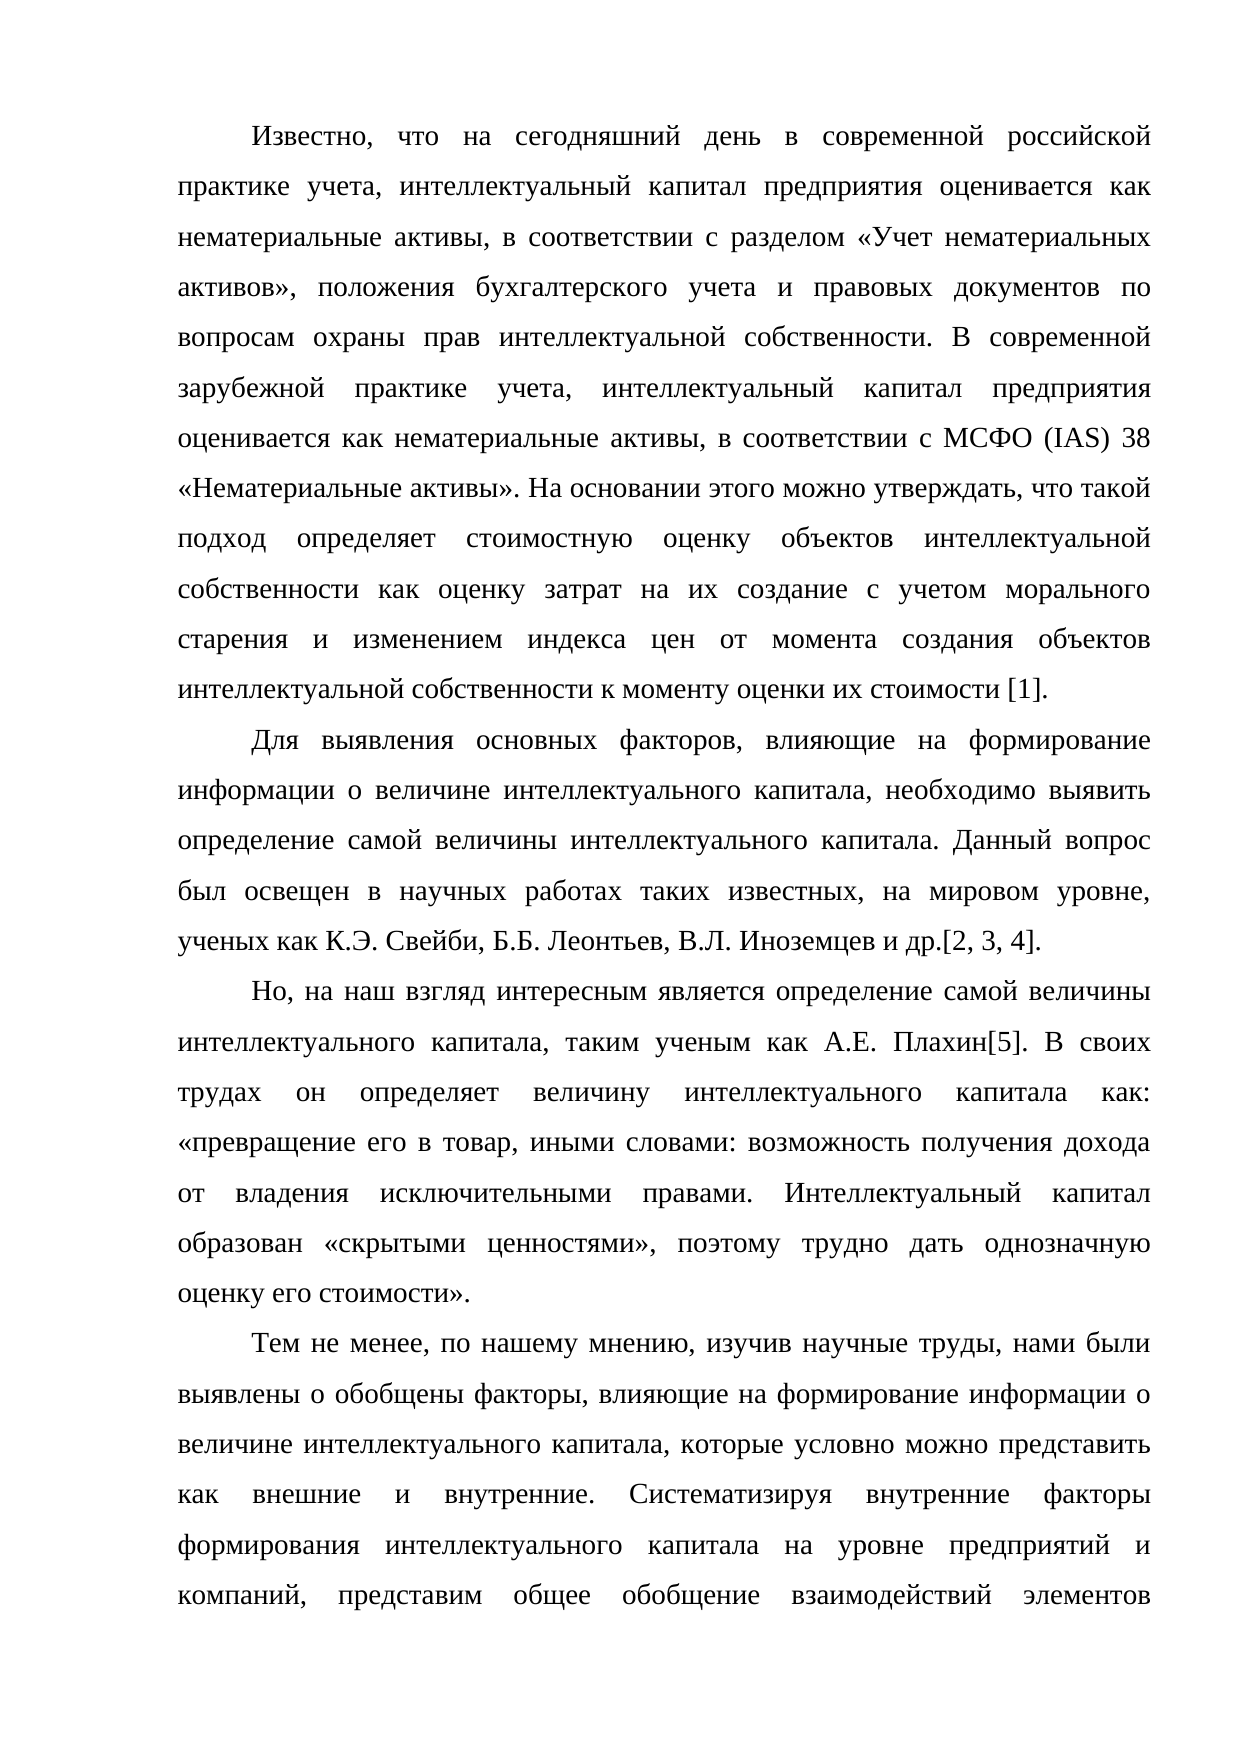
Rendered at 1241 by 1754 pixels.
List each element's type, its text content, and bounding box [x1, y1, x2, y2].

text Для выявления основных факторов, влияющие на формирование информации о величине интеллектуального капитала, необходимо выявить определение самой величины интеллектуального капитала. Данный вопрос был освещен в научных работах таких известных, на мировом уровне, ученых как К.Э. Свейби, Б.Б. Леонтьев, В.Л. Иноземцев и др.[2, 3, 4]. [177, 722, 1152, 957]
text Известно, что на сегодняшний день в современной российской практике учета, интеллектуальный капитал предприятия оценивается как нематериальные активы, в соответствии с разделом «Учет нематериальных активов», положения бухгалтерского учета и правовых документов по вопросам охраны прав интеллектуальной собственности. В современной зарубежной практике учета, интеллектуальный капитал предприятия оценивается как нематериальные активы, в соответствии с МСФО (IAS) 38 «Нематериальные активы». На основании этого можно утверждать, что такой подход определяет стоимостную оценку объектов интеллектуальной собственности как оценку затрат на их создание с учетом морального старения и изменением индекса цен от момента создания объектов интеллектуальной собственности к моменту оценки их стоимости [1]. [177, 118, 1152, 705]
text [177, 1326, 1152, 1611]
text Но, на наш взгляд интересным является определение самой величины интеллектуального капитала, таким ученым как А.Е. Плахин[5]. В своих трудах он определяет величину интеллектуального капитала как: «превращение его в товар, иными словами: возможность получения дохода от владения исключительными правами. Интеллектуальный капитал образован «скрытыми ценностями», поэтому трудно дать однозначную оценку его стоимости». [177, 973, 1152, 1309]
